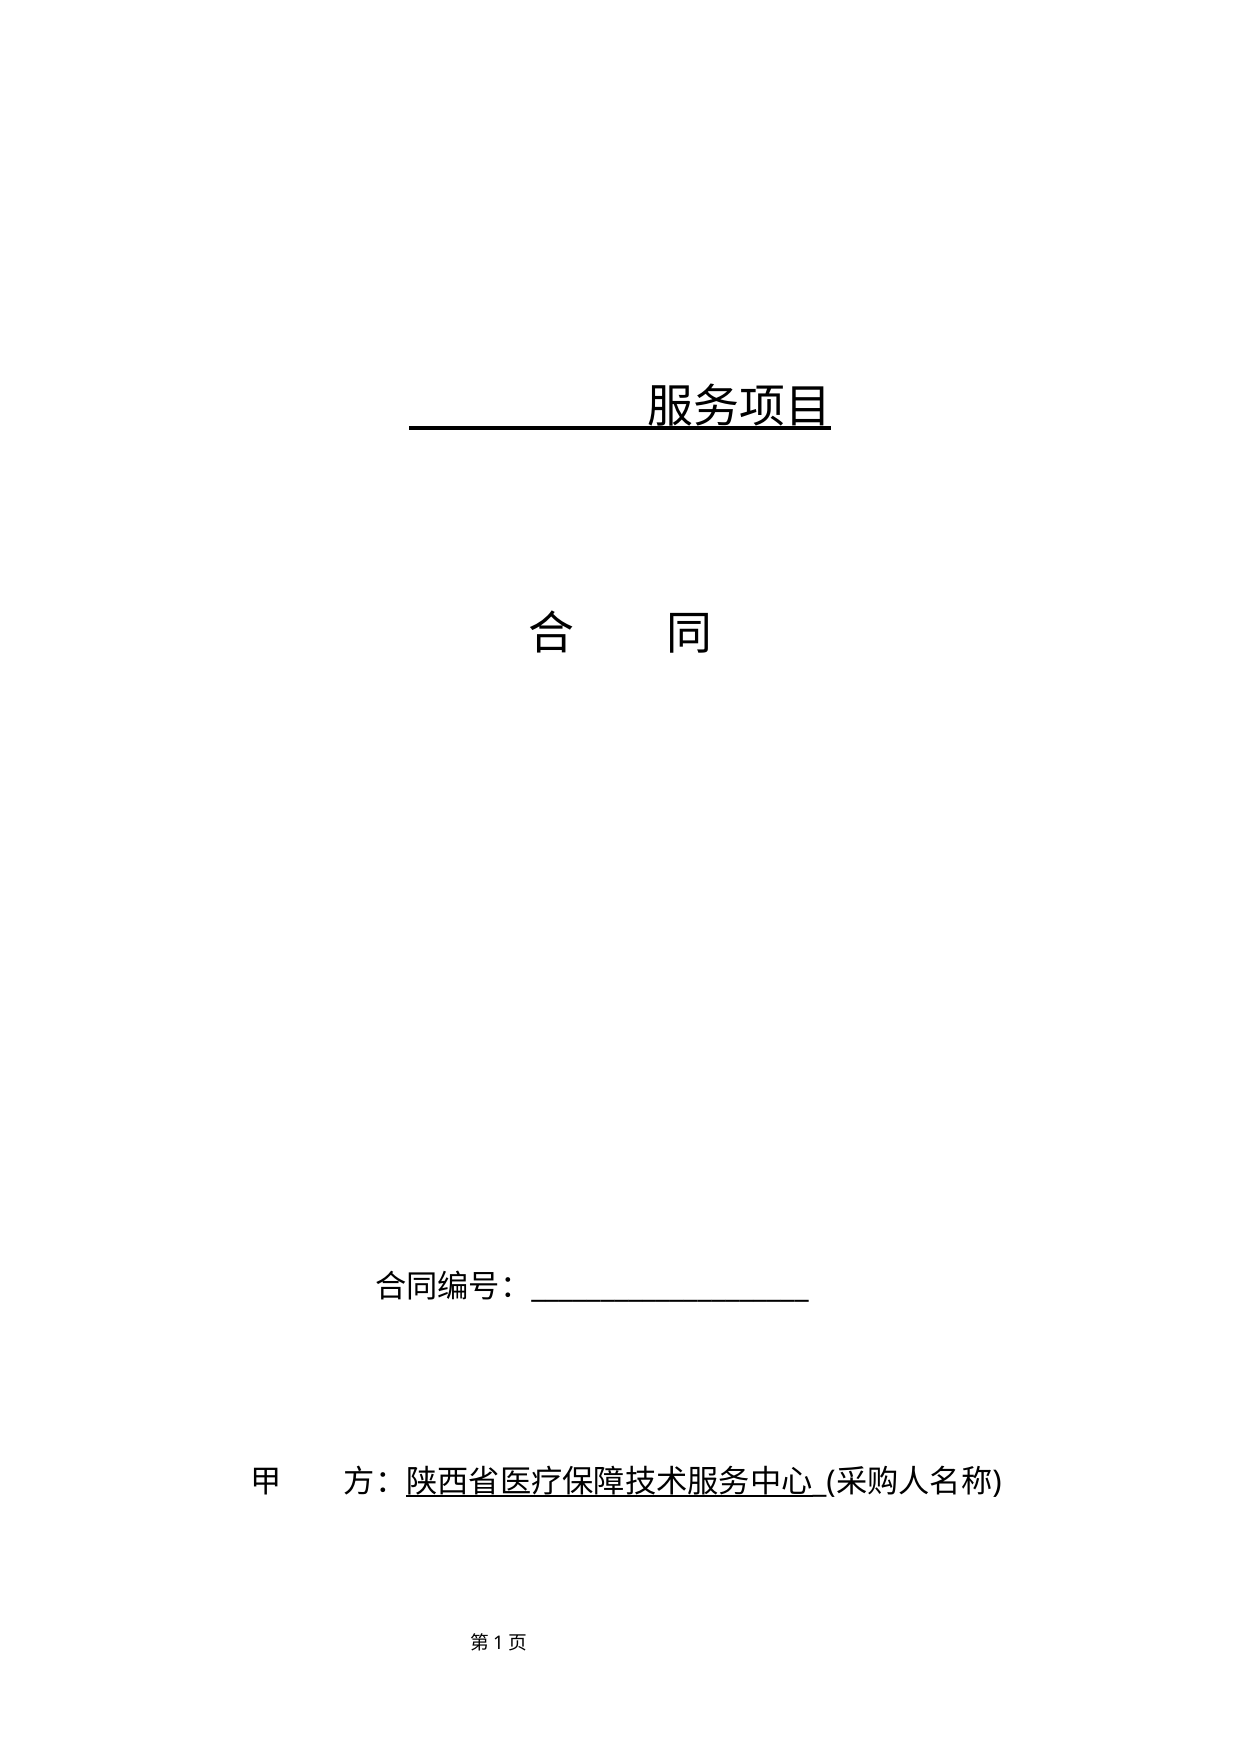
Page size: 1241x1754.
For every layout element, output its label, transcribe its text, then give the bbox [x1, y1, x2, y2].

text 服务项目 [187, 354, 1053, 452]
text 合 同 [187, 581, 1053, 679]
text 合同编号：____________________ [187, 1251, 1053, 1316]
text 甲 方：陕西省医疗保障技术服务中心_(采购人名称) [187, 1446, 1053, 1511]
